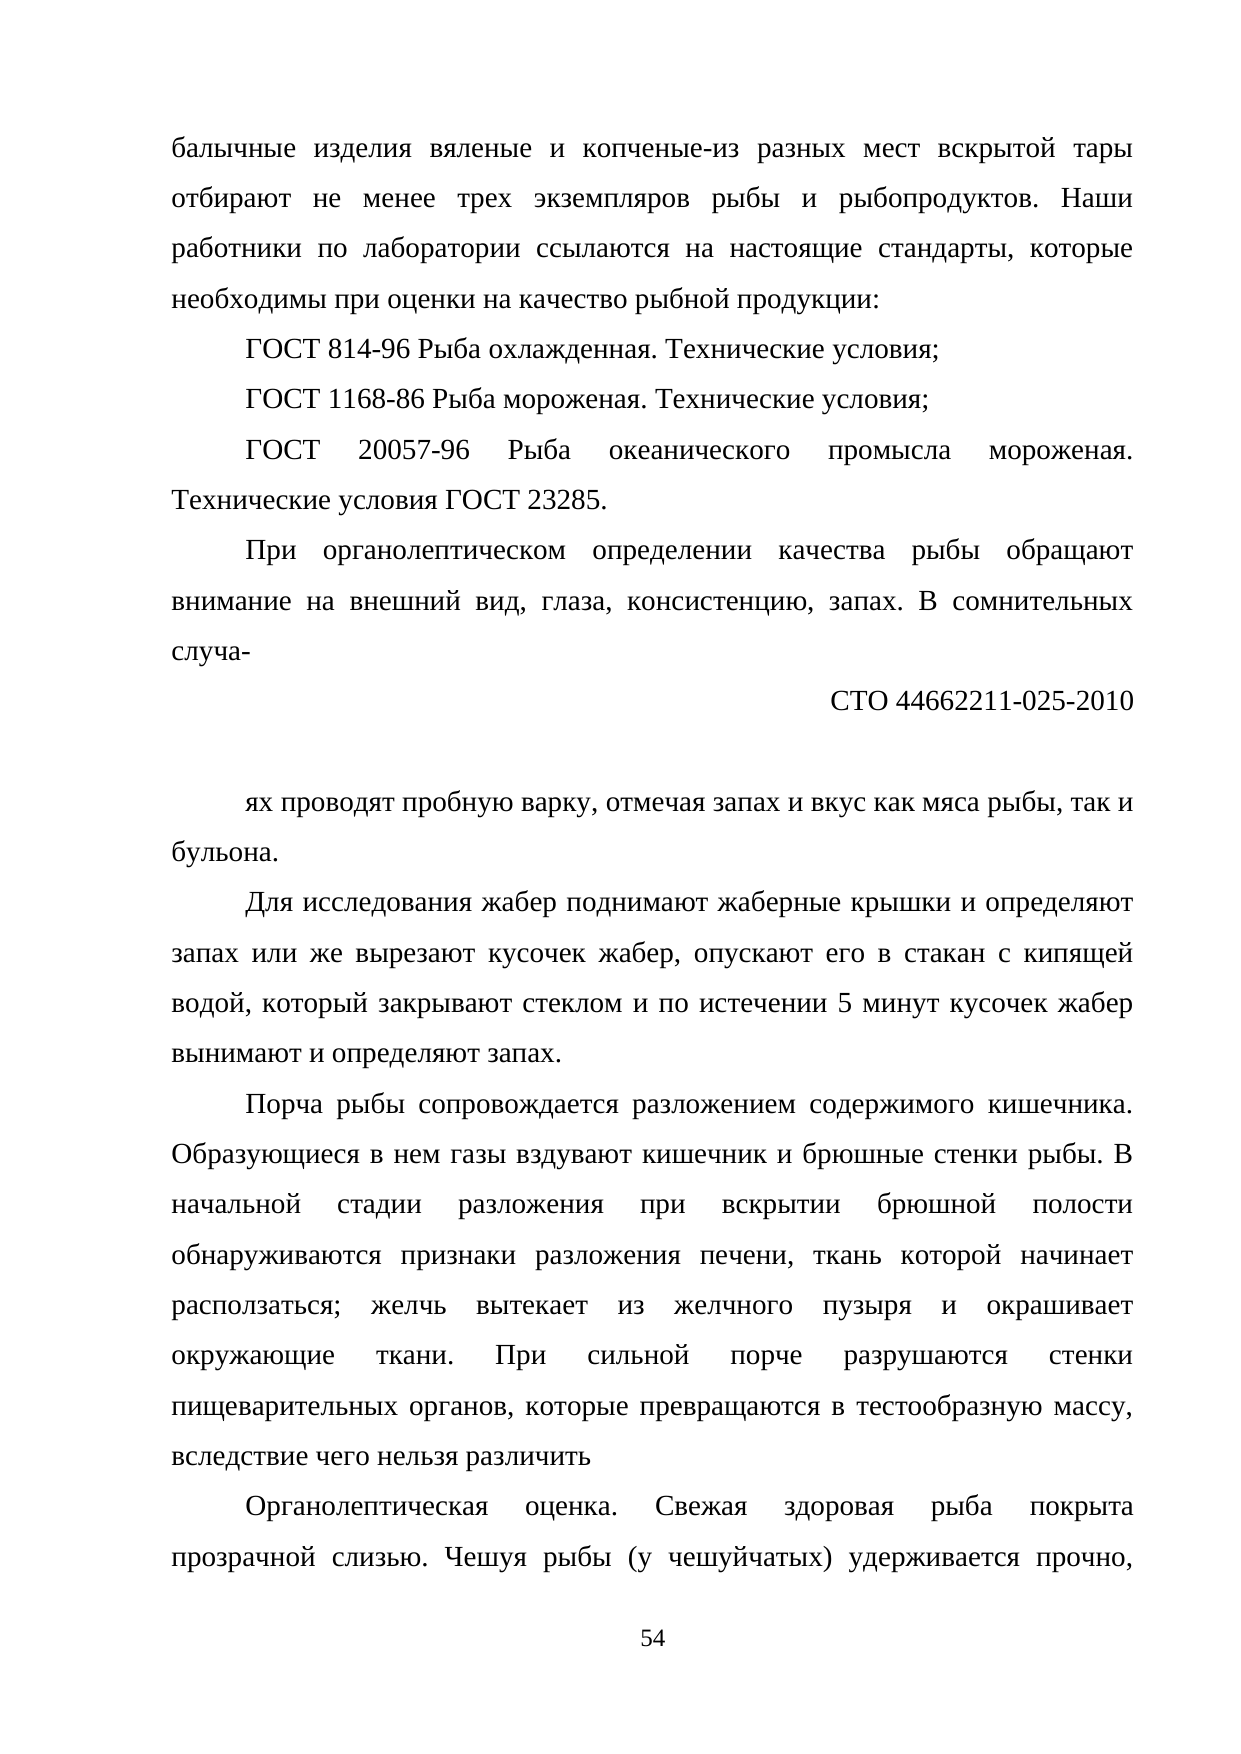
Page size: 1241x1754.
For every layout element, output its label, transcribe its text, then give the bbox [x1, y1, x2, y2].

text ях проводят пробную варку, отмечая запах и вкус как мяса рыбы, так и бульона. [171, 784, 1134, 868]
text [171, 1488, 1134, 1572]
text ГОСТ 814-96 Рыба охлажденная. Технические условия; [171, 331, 1134, 365]
text СТО 44662211-025-2010 [171, 683, 1134, 717]
text Для исследования жабер поднимают жаберные крышки и определяют запах или же вырезают кусочек жабер, опускают его в стакан с кипящей водой, который закрывают стеклом и по истечении 5 минут кусочек жабер вынимают и определяют запах. [171, 884, 1134, 1069]
text ГОСТ 20057-96 Рыба океанического промысла мороженая. Технические условия ГОСТ 23285. [171, 432, 1134, 516]
text Порча рыбы сопровождается разложением содержимого кишечника. Образующиеся в нем газы вздувают кишечник и брюшные стенки рыбы. В начальной стадии разложения при вскрытии брюшной полости обнаруживаются признаки разложения печени, ткань которой начинает расползаться; желчь вытекает из желчного пузыря и окрашивает окружающие ткани. При сильной порче разрушаются стенки пищеварительных органов, которые превращаются в тестообразную массу, вследствие чего нельзя различить [171, 1086, 1134, 1472]
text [171, 130, 1134, 314]
text При органолептическом определении качества рыбы обращают внимание на внешний вид, глаза, консистенцию, запах. В сомнительных случа- [171, 532, 1134, 667]
text ГОСТ 1168-86 Рыба мороженая. Технические условия; [171, 381, 1134, 415]
